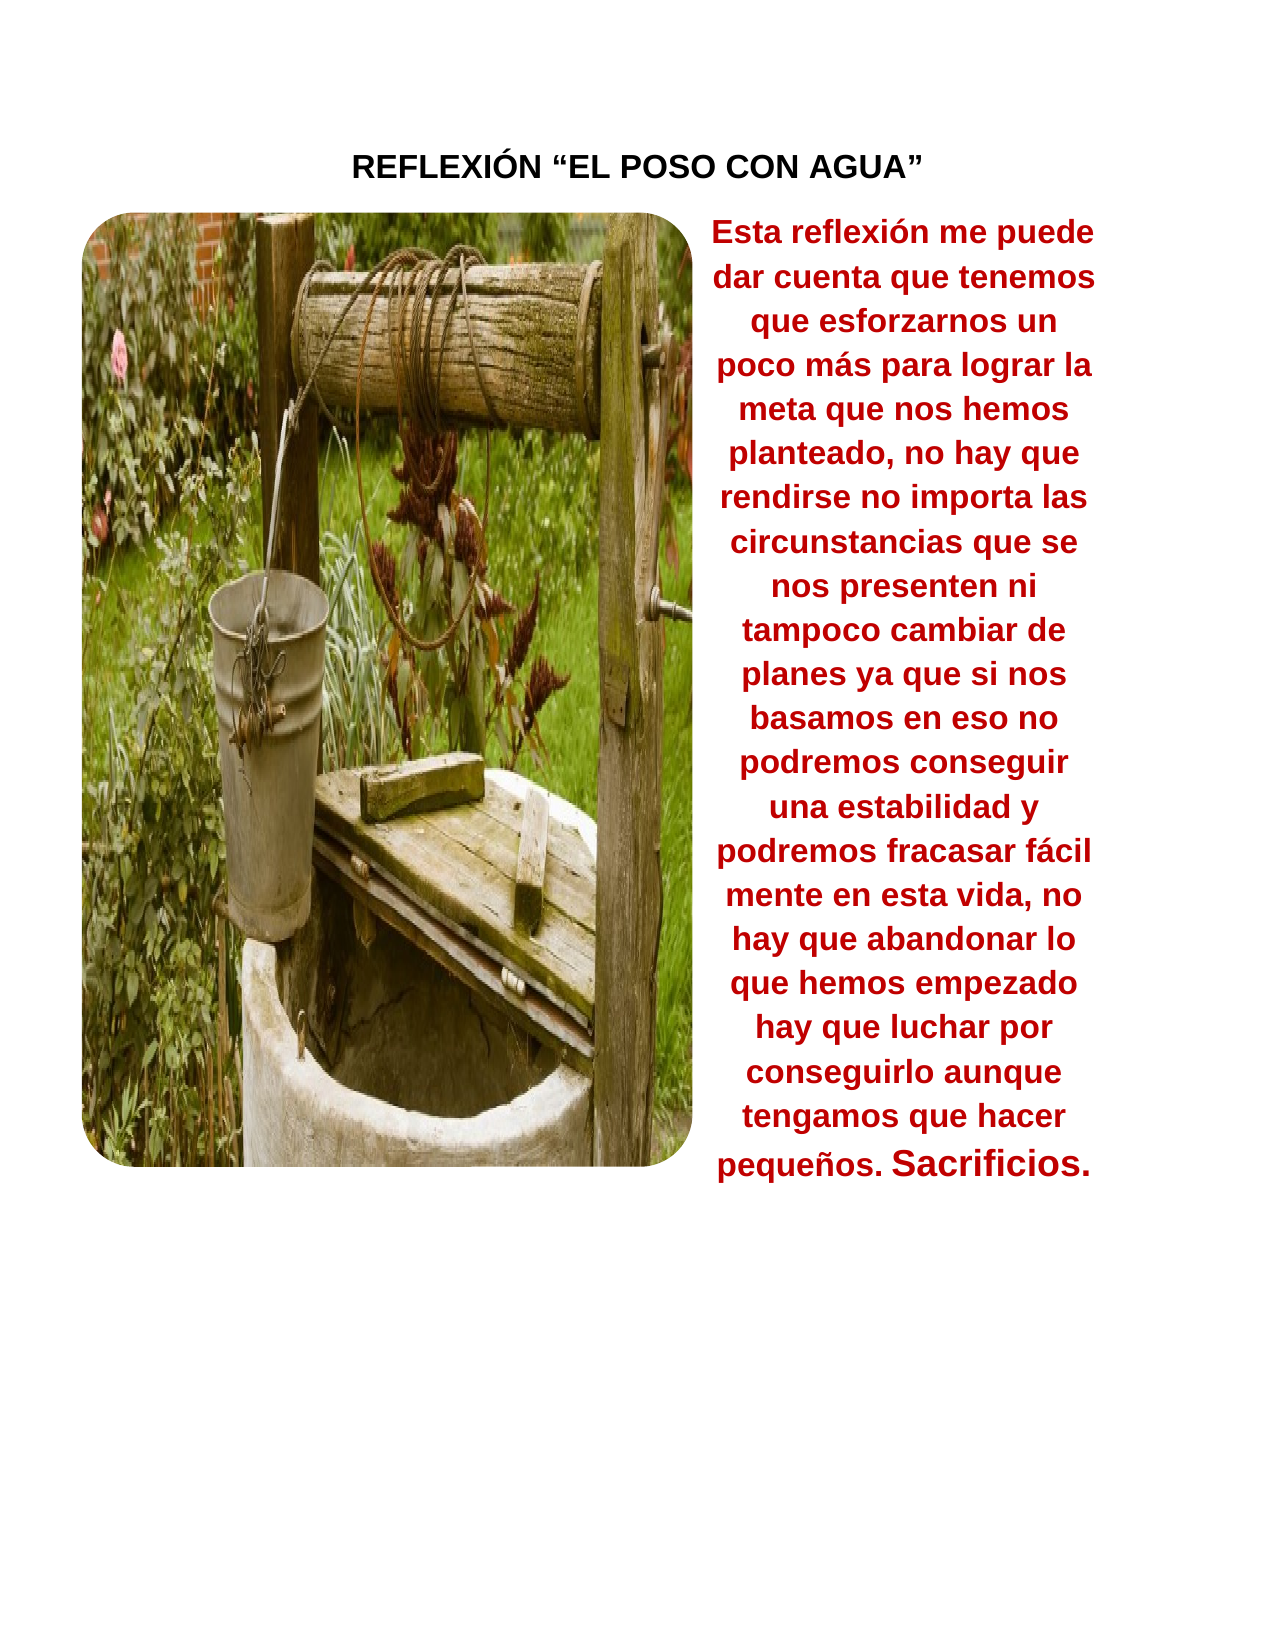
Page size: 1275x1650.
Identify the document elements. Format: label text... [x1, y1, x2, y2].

picture [81, 212, 647, 1167]
text REFLEXIÓN “EL POSO CON AGUA” [177, 148, 1098, 186]
